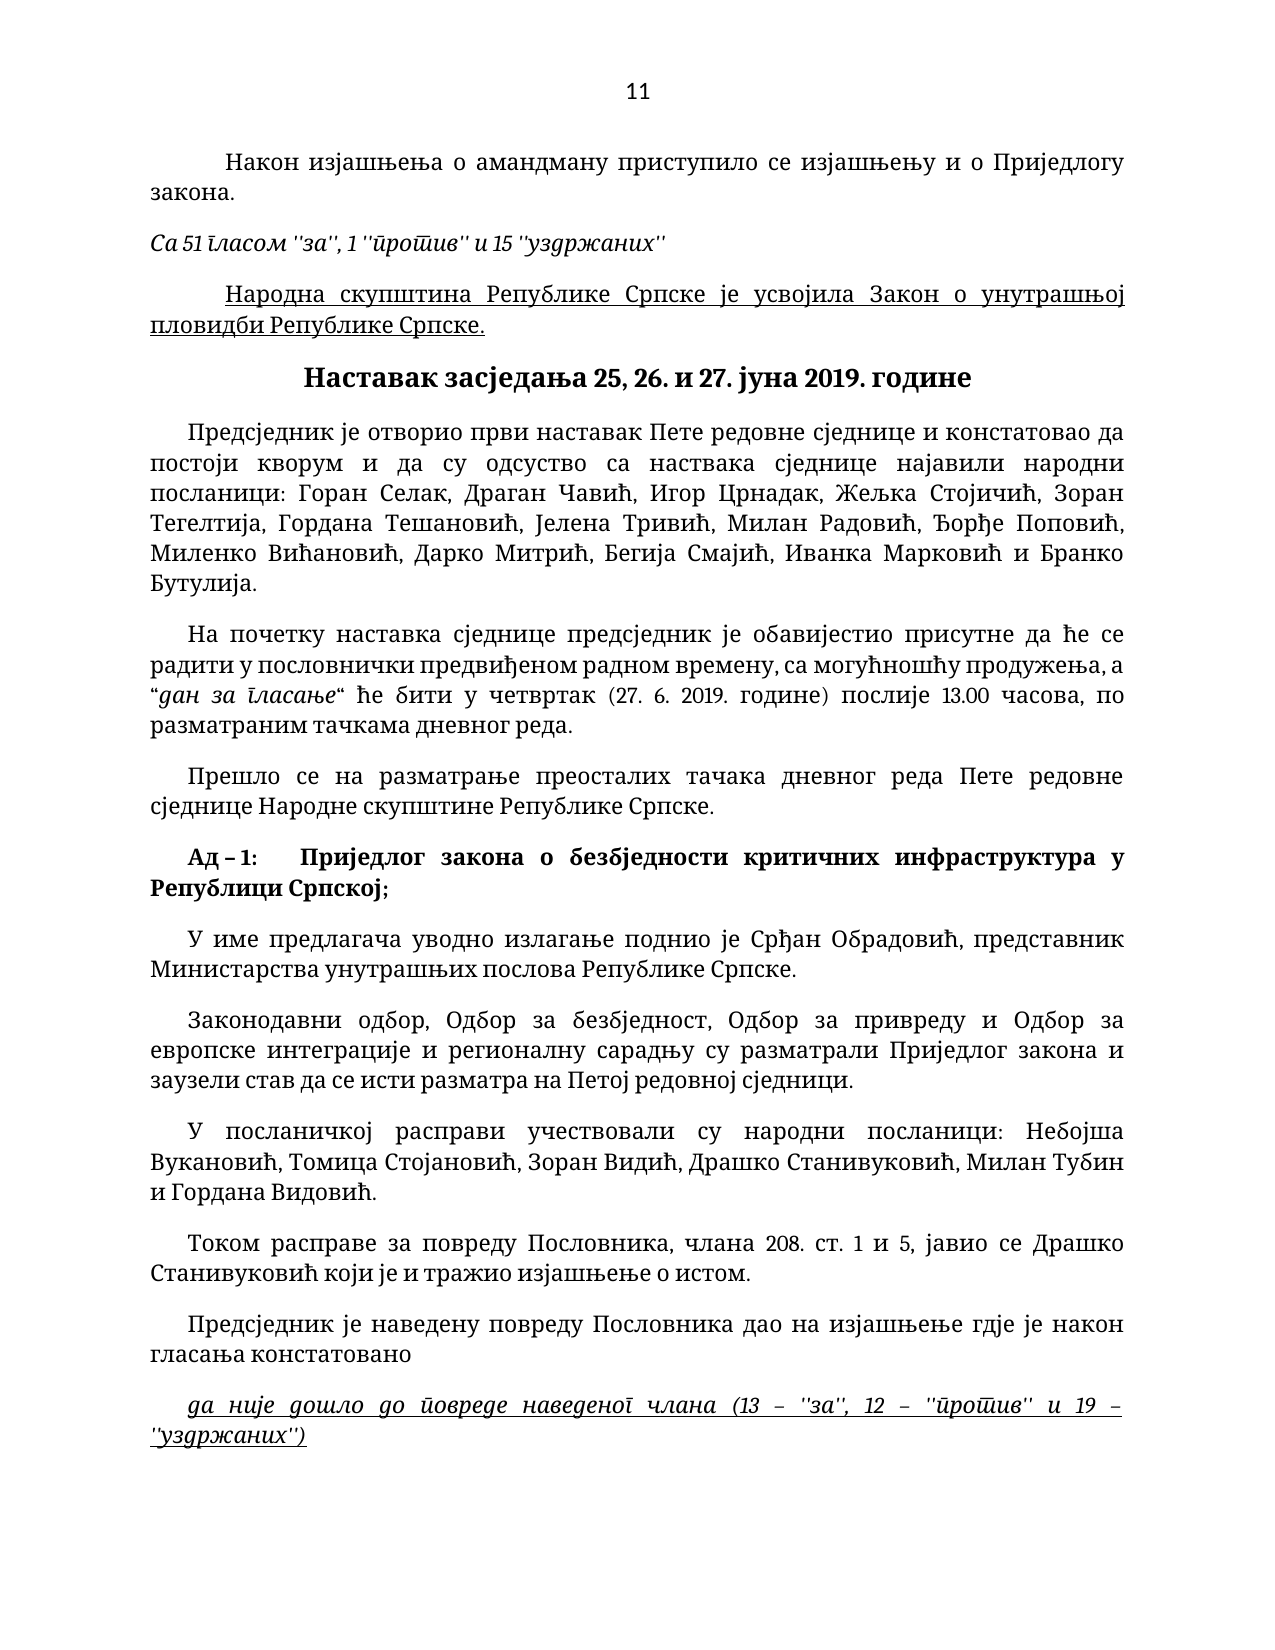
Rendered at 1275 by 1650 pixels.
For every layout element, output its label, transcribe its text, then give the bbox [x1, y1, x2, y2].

text Предсједник је отворио први наставак Пете редовне сједнице и констатовао да постоји кворум и да су одсуство са наствака сједнице најавили народни посланици: Горан Селак, Драган Чавић, Игор Црнадак, Жељка Стојичић, Зоран Тегелтија, Гордана Тешановић, Јелена Тривић, Милан Радовић, Ђорђе Поповић, Миленко Вићановић, Дарко Митрић, Бегија Смајић, Иванка Марковић и Бранко Бутулија. [150, 420, 1125, 597]
text Прешло се на разматрање преосталих тачака дневног реда Пете редовне сједнице Народне скупштине Републике Српске. [150, 764, 1125, 820]
text Након изјашњења о амандману приступило се изјашњењу и о Приједлогу закона. [150, 150, 1125, 207]
text На почетку наставка сједнице предсједник је обавијестио присутне да ће се радити у пословнички предвиђеном радном времену, са могућношћу продужења, а “дан за гласање“ ће бити у четвртак (27. 6. 2019. године) послије 13.00 часова, по разматраним тачкама дневног реда. [150, 622, 1125, 739]
text У име предлагача уводно излагање поднио је Срђан Обрадовић, представник Министарства унутрашњих послова Републике Српске. [150, 926, 1125, 983]
text Народна скупштина Републике Српске је усвојила Закон о унутрашњој пловидби Републике Српске. [150, 282, 1125, 339]
text Са 51 гласом ''за'', 1 ''против'' и 15 ''уздржаних'' [150, 231, 1125, 258]
text Наставак засједања 25, 26. и 27. јуна 2019. године [150, 363, 1125, 395]
text да није дошло до повреде наведеног члана (13 – ''за'', 12 – ''против'' и 19 – ''уздржаних'') [150, 1393, 1125, 1449]
text Законодавни одбор, Одбор за безбједност, Одбор за привреду и Одбор за европске интеграције и регионалну сарадњу су разматрали Приједлог закона и заузели став да се исти разматра на Петој редовној сједници. [150, 1008, 1125, 1094]
text Током расправе за повреду Пословника, члана 208. ст. 1 и 5, јавио се Драшко Станивуковић који је и тражио изјашњење о истом. [150, 1231, 1125, 1287]
text Ад – 1: Приједлог закона о безбједности критичних инфраструктура у Републици Српској; [150, 845, 1125, 902]
text У посланичкој расправи учествовали су народни посланици: Небојша Вукановић, Томица Стојановић, Зоран Видић, Драшко Станивуковић, Милан Тубин и Гордана Видовић. [150, 1119, 1125, 1206]
text Предсједник је наведену повреду Пословника дао на изјашњење гдје је након гласања констатовано [150, 1312, 1125, 1368]
